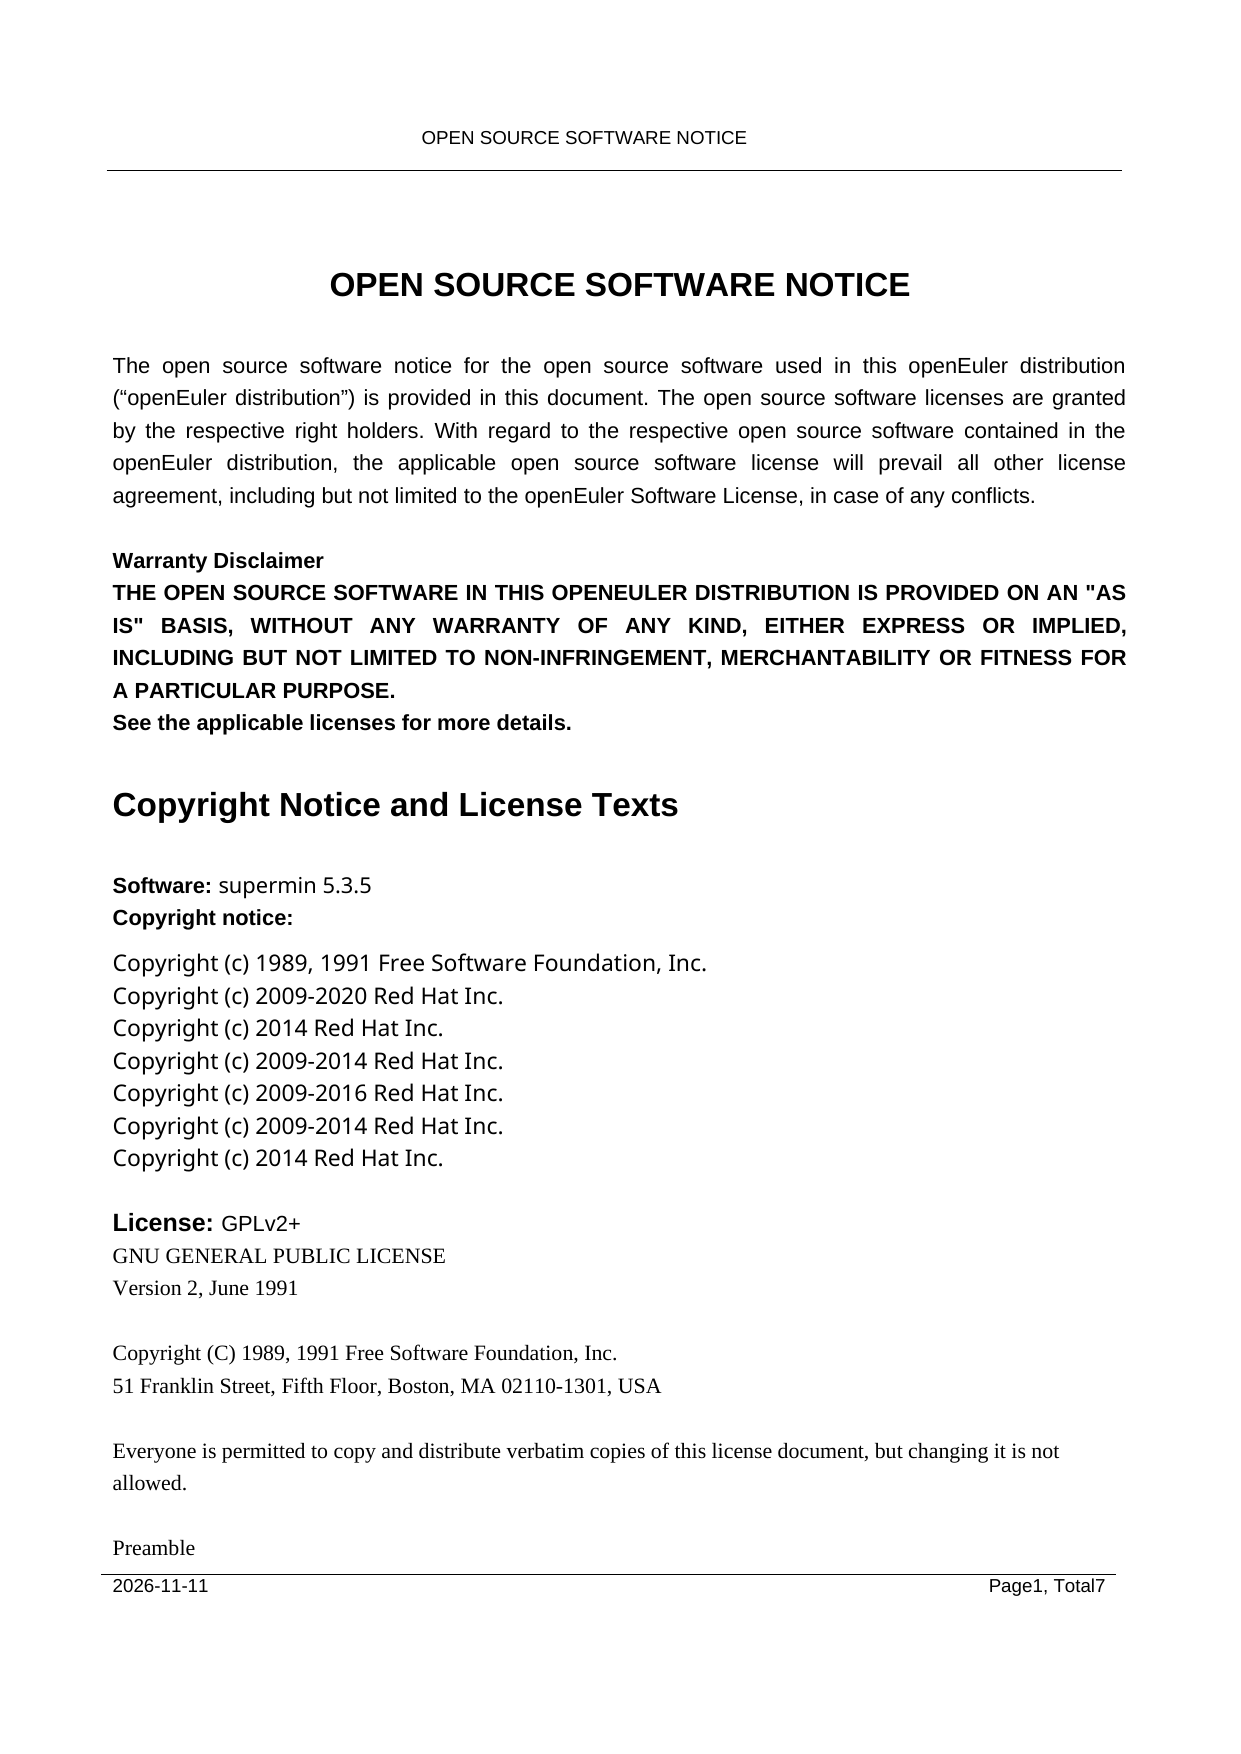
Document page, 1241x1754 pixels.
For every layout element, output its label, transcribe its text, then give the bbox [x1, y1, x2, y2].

text THE OPEN SOURCE SOFTWARE IN THIS OPENEULER DISTRIBUTION IS PROVIDED ON AN "AS IS" BASIS, WITHOUT ANY WARRANTY OF ANY KIND, EITHER EXPRESS OR IMPLIED, INCLUDING BUT NOT LIMITED TO NON-INFRINGEMENT, MERCHANTABILITY OR FITNESS FOR A PARTICULAR PURPOSE. See the applicable licenses for more details. [112, 576, 1128, 739]
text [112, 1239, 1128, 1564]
text Copyright Notice and License Texts [112, 771, 1128, 836]
text OPEN SOURCE SOFTWARE NOTICE [112, 251, 1128, 316]
text Copyright (c) 1989, 1991 Free Software Foundation, Inc. Copyright (c) 2009-2020 Red Hat Inc. Copyright (c) 2014 Red Hat Inc. Copyright (c) 2009-2014 Red Hat Inc. Copyright (c) 2009-2016 Red Hat Inc. Copyright (c) 2009-2014 Red Hat Inc. Copyright (c) 2014 Red Hat Inc. [112, 947, 1128, 1207]
title Software: supermin 5.3.5 [112, 869, 1128, 901]
text Copyright notice: [112, 901, 1128, 934]
text License: GPLv2+ [112, 1207, 1128, 1239]
text The open source software notice for the open source software used in this openEuler distribution (“openEuler distribution”) is provided in this document. The open source software licenses are granted by the respective right holders. With regard to the respective open source software contained in the openEuler distribution, the applicable open source software license will prevail all other license agreement, including but not limited to the openEuler Software License, in case of any conflicts. [112, 349, 1128, 511]
text Warranty Disclaimer [112, 544, 1128, 576]
